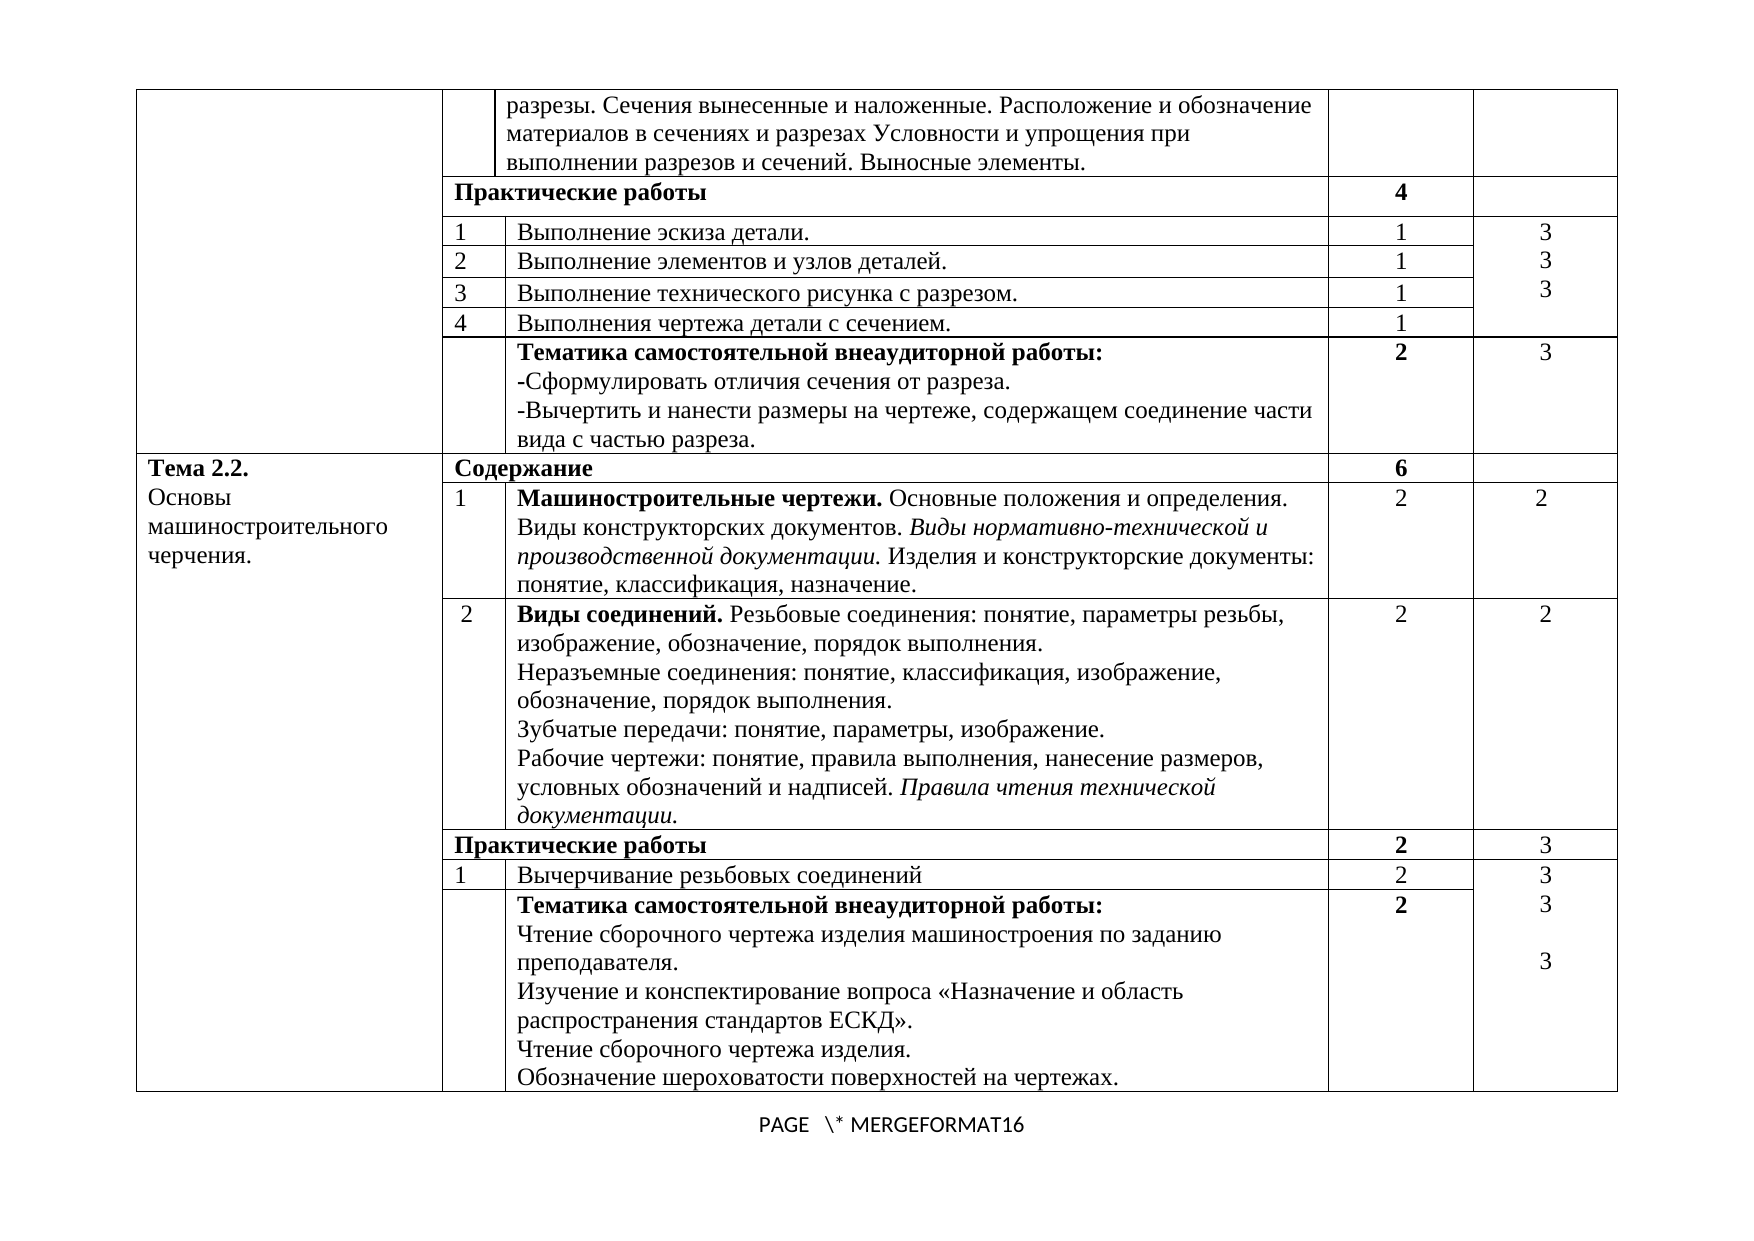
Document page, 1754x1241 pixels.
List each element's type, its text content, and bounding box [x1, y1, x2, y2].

table_cell 3 3 3 [1474, 860, 1617, 1091]
table_cell 2 [1329, 890, 1473, 1091]
table_cell Тема 2.2. Основы машиностроительного черчения. [137, 454, 442, 1091]
table_cell [443, 890, 505, 1091]
table_cell [443, 338, 505, 452]
table_cell 2 [1329, 338, 1473, 452]
table_cell 1 [1329, 278, 1473, 307]
table_cell [1474, 177, 1617, 216]
table_cell [1474, 454, 1617, 482]
table_cell Виды соединений. Резьбовые соединения: понятие, параметры резьбы, изображение, обозначение, порядок выполнения. Неразъемные соединения: понятие, классификация, изображение, обозначение, порядок выполнения. Зубчатые передачи: понятие, параметры, изображение. Рабочие чертежи: понятие, правила выполнения, нанесение размеров, условных обозначений и надписей. Правила чтения технической документации. [506, 599, 1328, 829]
table_cell 2 [443, 599, 505, 829]
table_cell 1 [443, 483, 505, 598]
table_cell Выполнение элементов и узлов деталей. [506, 246, 1328, 277]
table_cell 1 [1329, 308, 1473, 336]
table_cell 2 [1474, 90, 1617, 176]
table_cell 1 [1329, 246, 1473, 277]
table_cell 4 [1329, 177, 1473, 216]
table_cell 2 [1474, 483, 1617, 598]
table_cell Тематика самостоятельной внеаудиторной работы: Чтение сборочного чертежа изделия машиностроения по заданию преподавателя. Изучение и конспектирование вопроса «Назначение и область распространения стандартов ЕСКД». Чтение сборочного чертежа изделия. Обозначение шероховатости поверхностей на чертежах. [506, 890, 1328, 1091]
table_cell 1 [1329, 217, 1473, 245]
table_cell 1 [443, 860, 505, 889]
table_cell 2 [1329, 830, 1473, 859]
table_cell Машиностроительные чертежи. Основные положения и определения. Виды конструкторских документов. Виды нормативно-технической и производственной документации. Изделия и конструкторские документы: понятие, классификация, назначение. [506, 483, 1328, 598]
table_cell 2 [443, 246, 505, 277]
table_cell Практические работы [443, 830, 1328, 859]
table_cell 2 [1329, 599, 1473, 829]
table_cell 3 [1474, 830, 1617, 859]
table_cell Тематика самостоятельной внеаудиторной работы: -Сформулировать отличия сечения от разреза. -Вычертить и нанести размеры на чертеже, содержащем соединение части вида с частью разреза. [506, 338, 1328, 452]
table_cell 2 [1474, 599, 1617, 829]
table_cell 2 [1329, 90, 1473, 176]
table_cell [496, 90, 1328, 176]
table_cell 1 [443, 90, 494, 176]
table_cell Практические работы [443, 177, 1328, 216]
table_cell 3 3 3 [1474, 217, 1617, 336]
table_cell 4 [443, 308, 505, 336]
table_cell 2 [1329, 860, 1473, 889]
table_cell 2 [1329, 483, 1473, 598]
table_cell 3 [443, 278, 505, 307]
table_cell Выполнение эскиза детали. [506, 217, 1328, 245]
table_cell Выполнение технического рисунка с разрезом. [506, 278, 1328, 307]
table_cell 3 [1474, 338, 1617, 452]
table_cell Выполнения чертежа детали с сечением. [506, 308, 1328, 336]
table_cell 6 [1329, 454, 1473, 482]
table_cell 1 [443, 217, 505, 245]
table_cell Вычерчивание резьбовых соединений [506, 860, 1328, 889]
table_cell Содержание [443, 454, 1328, 482]
